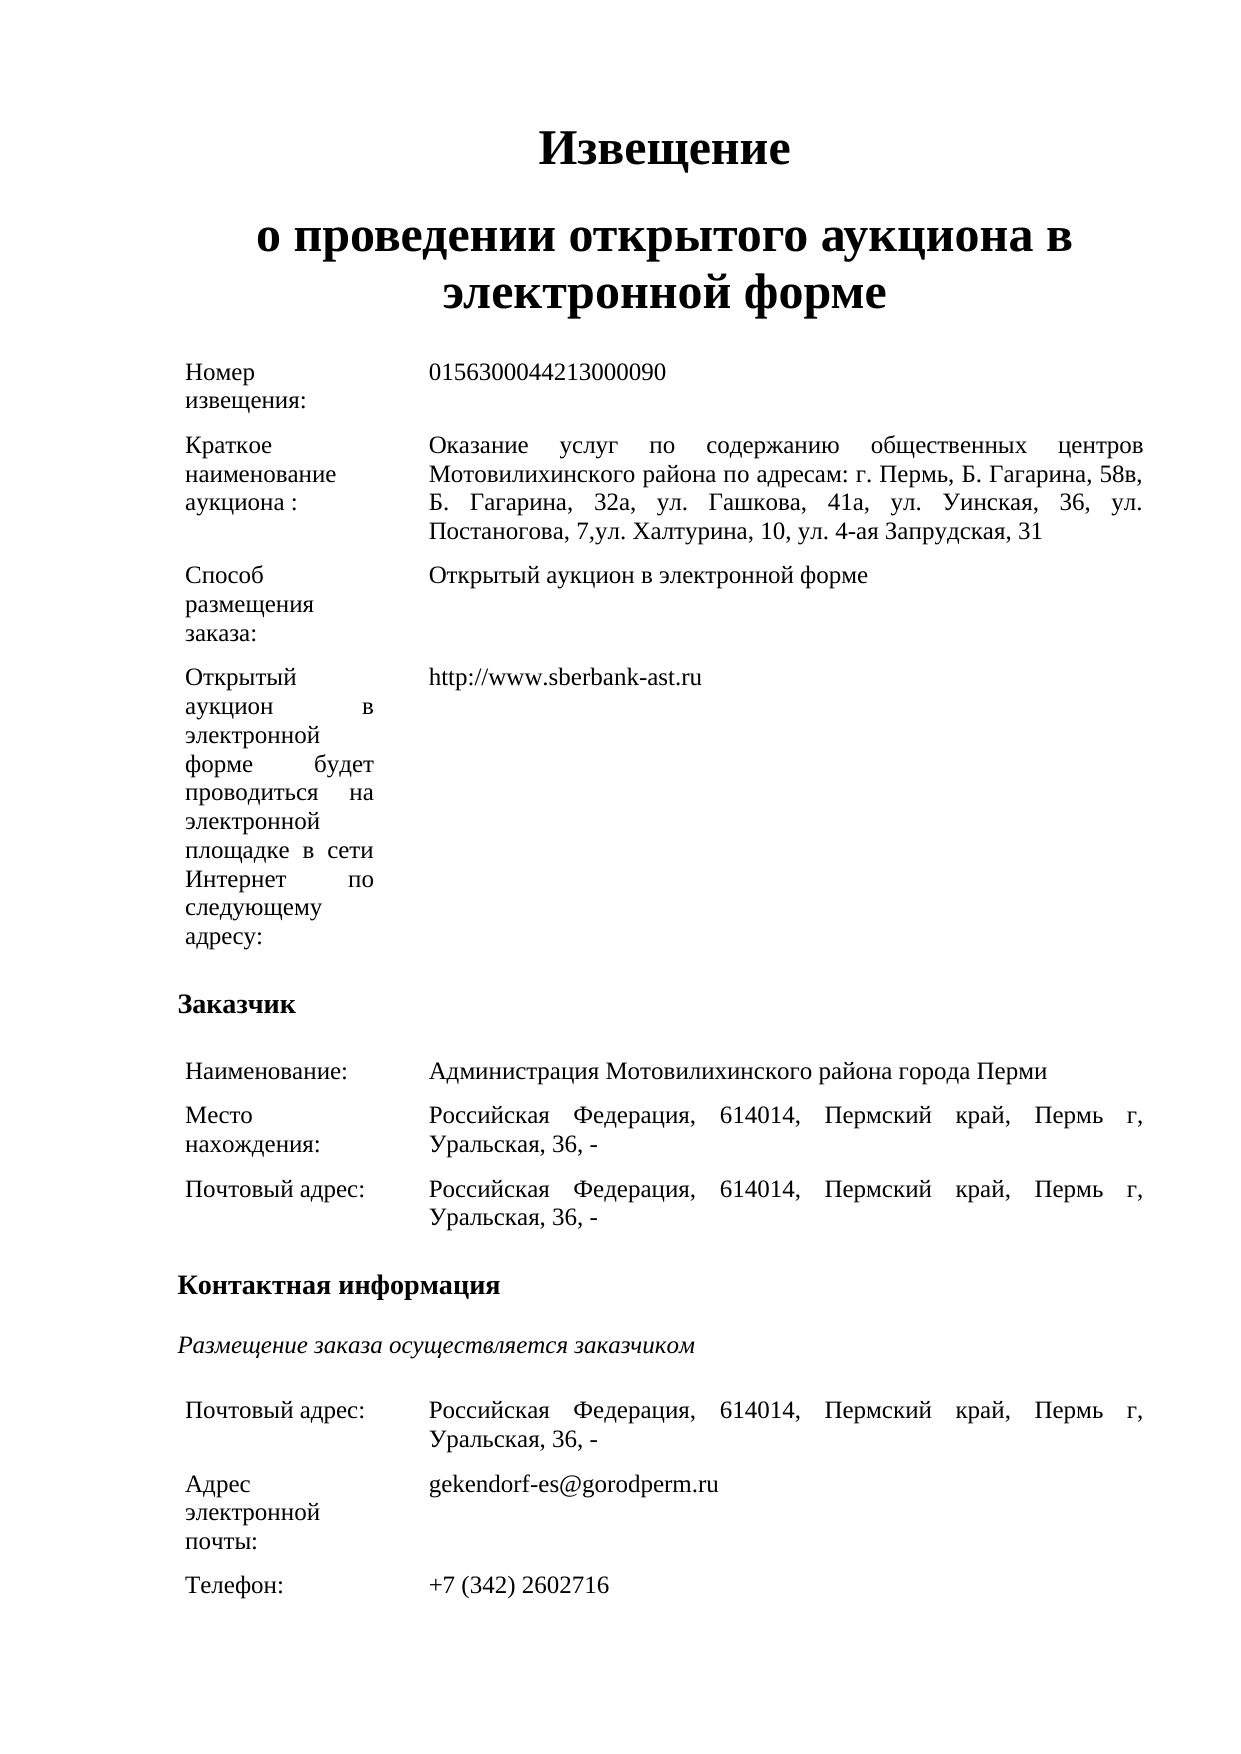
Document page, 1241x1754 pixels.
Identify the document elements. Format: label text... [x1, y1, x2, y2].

table_header Номер извещения: [177, 349, 421, 422]
table_cell +7 (342) 2602716 [421, 1563, 1152, 1607]
table_cell Открытый аукцион в электронной форме будет проводиться на электронной площадке в сети Интернет по следующему адресу: [177, 655, 421, 958]
table_cell Место нахождения: [177, 1093, 421, 1166]
table_header Российская Федерация, 614014, Пермский край, Пермь г, Уральская, 36, - [421, 1388, 1152, 1461]
table_cell Оказание услуг по содержанию общественных центров Мотовилихинского района по адресам: г. Пермь, Б. Гагарина, 58в, Б. Гагарина, 32а, ул. Гашкова, 41а, ул. Уинская, 36, ул. Постаногова, 7,ул. Халтурина, 10, ул. 4-ая Запрудская, 31 [421, 422, 1152, 553]
text Заказчик [177, 987, 1152, 1019]
table_header Наименование: [177, 1049, 421, 1093]
table_cell Способ размещения заказа: [177, 553, 421, 654]
table_cell Телефон: [177, 1563, 421, 1607]
table_cell Краткое наименование аукциона : [177, 422, 421, 553]
table_cell Почтовый адрес: [177, 1166, 421, 1239]
table_cell Открытый аукцион в электронной форме [421, 553, 1152, 654]
table_cell http://www.sberbank-ast.ru [421, 655, 1152, 958]
text Извещение [177, 118, 1152, 176]
table_cell gekendorf-es@gorodperm.ru [421, 1461, 1152, 1563]
text Размещение заказа осуществляется заказчиком [177, 1330, 1152, 1358]
table_cell Адрес электронной почты: [177, 1461, 421, 1563]
table_cell Российская Федерация, 614014, Пермский край, Пермь г, Уральская, 36, - [421, 1093, 1152, 1166]
text Контактная информация [177, 1268, 1152, 1301]
text о проведении открытого аукциона в электронной форме [177, 205, 1152, 320]
table_header Администрация Мотовилихинского района города Перми [421, 1049, 1152, 1093]
table_header Почтовый адрес: [177, 1388, 421, 1461]
table_cell Российская Федерация, 614014, Пермский край, Пермь г, Уральская, 36, - [421, 1166, 1152, 1239]
table_header 0156300044213000090 [421, 349, 1152, 422]
